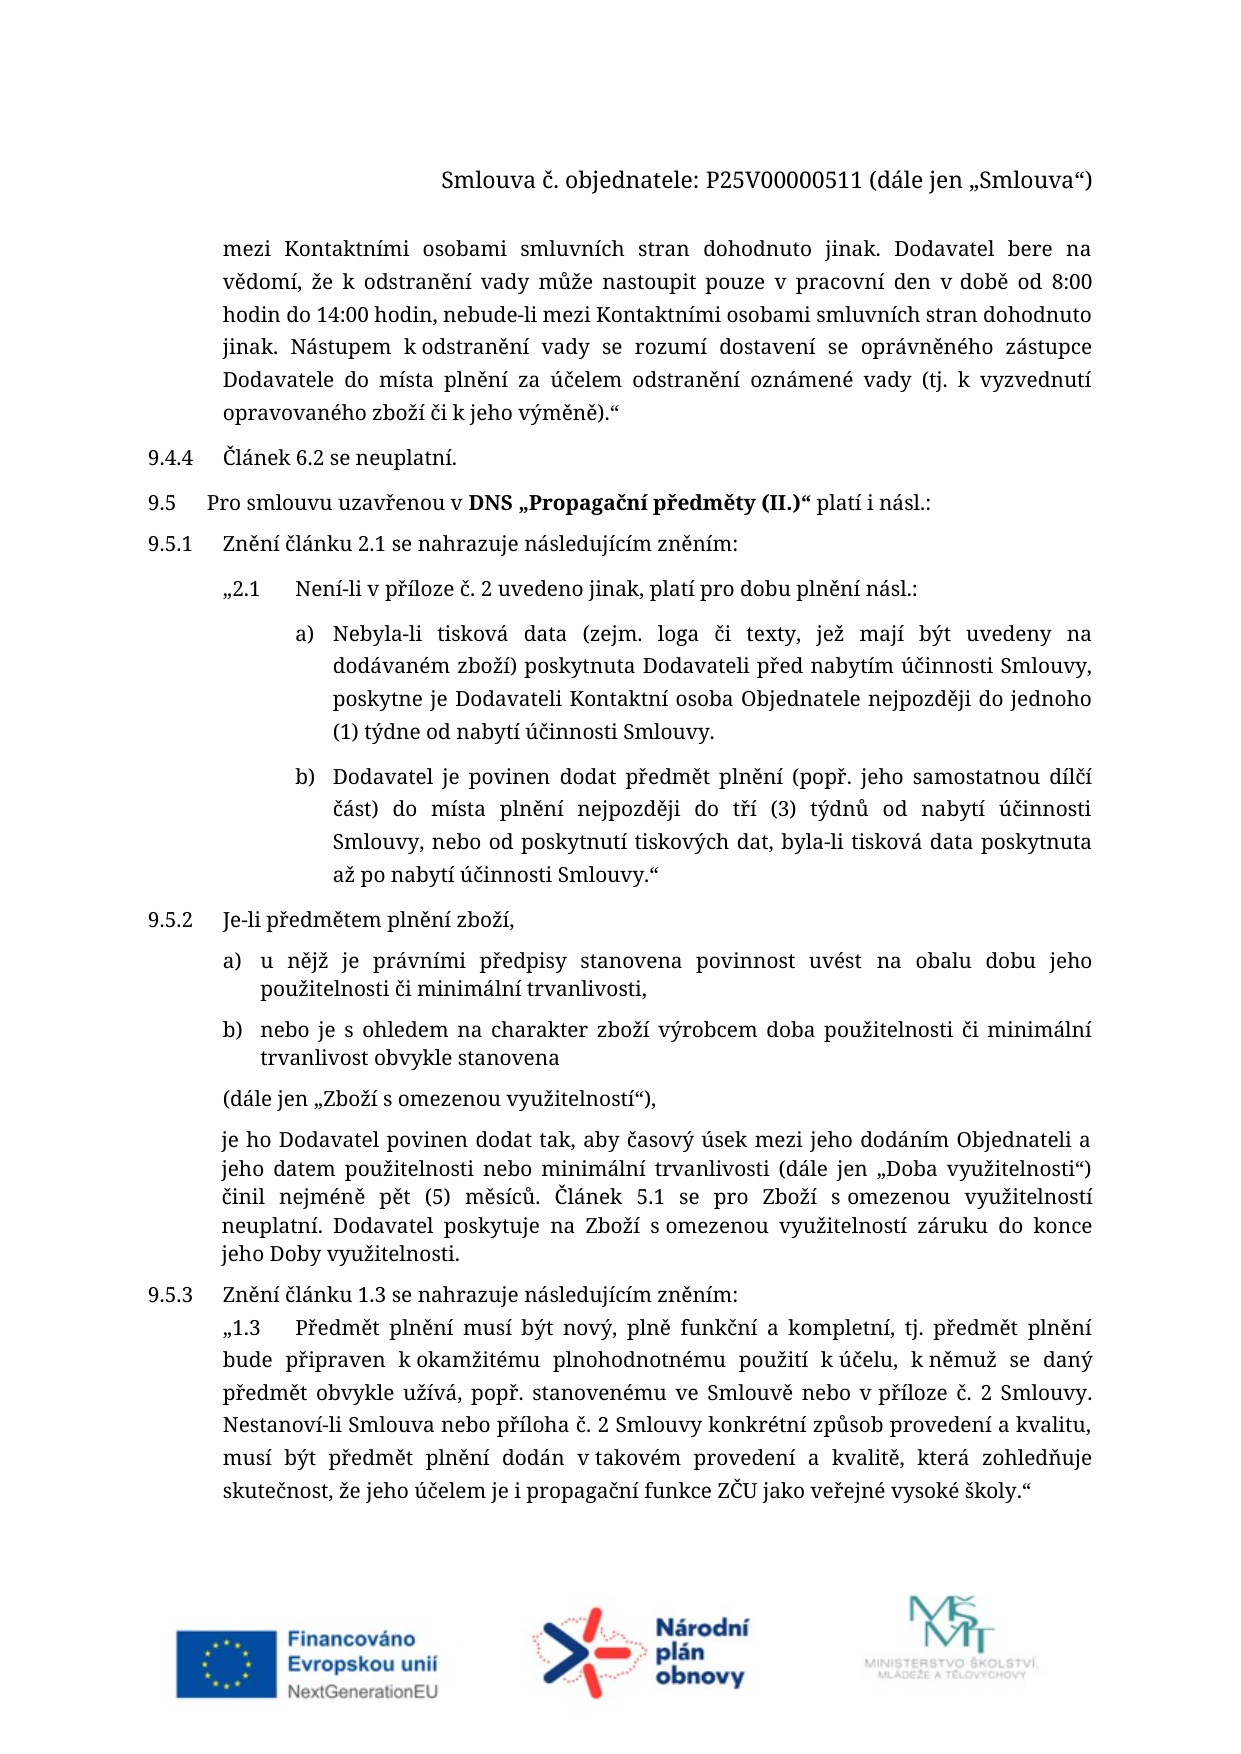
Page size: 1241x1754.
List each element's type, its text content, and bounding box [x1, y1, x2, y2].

picture [147, 1548, 1093, 1726]
text je ho Dodavatel povinen dodat tak, aby časový úsek mezi jeho dodáním Objednateli a jeho datem použitelnosti nebo minimální trvanlivosti (dále jen „Doba využitelnosti“) činil nejméně pět (5) měsíců. Článek 5.1 se pro Zboží s omezenou využitelností neuplatní. Dodavatel poskytuje na Zboží s omezenou využitelností záruku do konce jeho Doby využitelnosti. [221, 1125, 1093, 1268]
text (dále jen „Zboží s omezenou využitelností“), [223, 1084, 1093, 1113]
list Znění článku 1.3 se nahrazuje následujícím zněním: [148, 1280, 1093, 1308]
list Dodavatel je povinen dodat předmět plnění (popř. jeho samostatnou dílčí část) do místa plnění nejpozději do tří (3) týdnů od nabytí účinnosti Smlouvy, nebo od poskytnutí tiskových dat, byla-li tisková data poskytnuta až po nabytí účinnosti Smlouvy.“ [295, 762, 1093, 888]
list „2.1 Není-li v příloze č. 2 uvedeno jinak, platí pro dobu plnění násl.: [223, 574, 1093, 602]
list Článek 6.2 se neuplatní. [148, 443, 1093, 471]
list Znění článku 2.1 se nahrazuje následujícím zněním: [148, 529, 1093, 557]
list nebo je s ohledem na charakter zboží výrobcem doba použitelnosti či minimální trvanlivost obvykle stanovena [223, 1015, 1093, 1072]
list u nějž je právními předpisy stanovena povinnost uvést na obalu dobu jeho použitelnosti či minimální trvanlivosti, [223, 946, 1093, 1003]
list „1.3 Předmět plnění musí být nový, plně funkční a kompletní, tj. předmět plnění bude připraven k okamžitému plnohodnotnému použití k účelu, k němuž se daný předmět obvykle užívá, popř. stanovenému ve Smlouvě nebo v příloze č. 2 Smlouvy. Nestanoví-li Smlouva nebo příloha č. 2 Smlouvy konkrétní způsob provedení a kvalitu, musí být předmět plnění dodán v takovém provedení a kvalitě, která zohledňuje skutečnost, že jeho účelem je i propagační funkce ZČU jako veřejné vysoké školy.“ [223, 1313, 1093, 1504]
list Nebyla-li tisková data (zejm. loga či texty, jež mají být uvedeny na dodávaném zboží) poskytnuta Dodavateli před nabytím účinnosti Smlouvy, poskytne je Dodavateli Kontaktní osoba Objednatele nejpozději do jednoho (1) týdne od nabytí účinnosti Smlouvy. [295, 619, 1093, 745]
list Je-li předmětem plnění zboží, [148, 905, 1093, 933]
list Pro smlouvu uzavřenou v DNS „Propagační předměty (II.)“ platí i násl.: [148, 488, 1093, 516]
